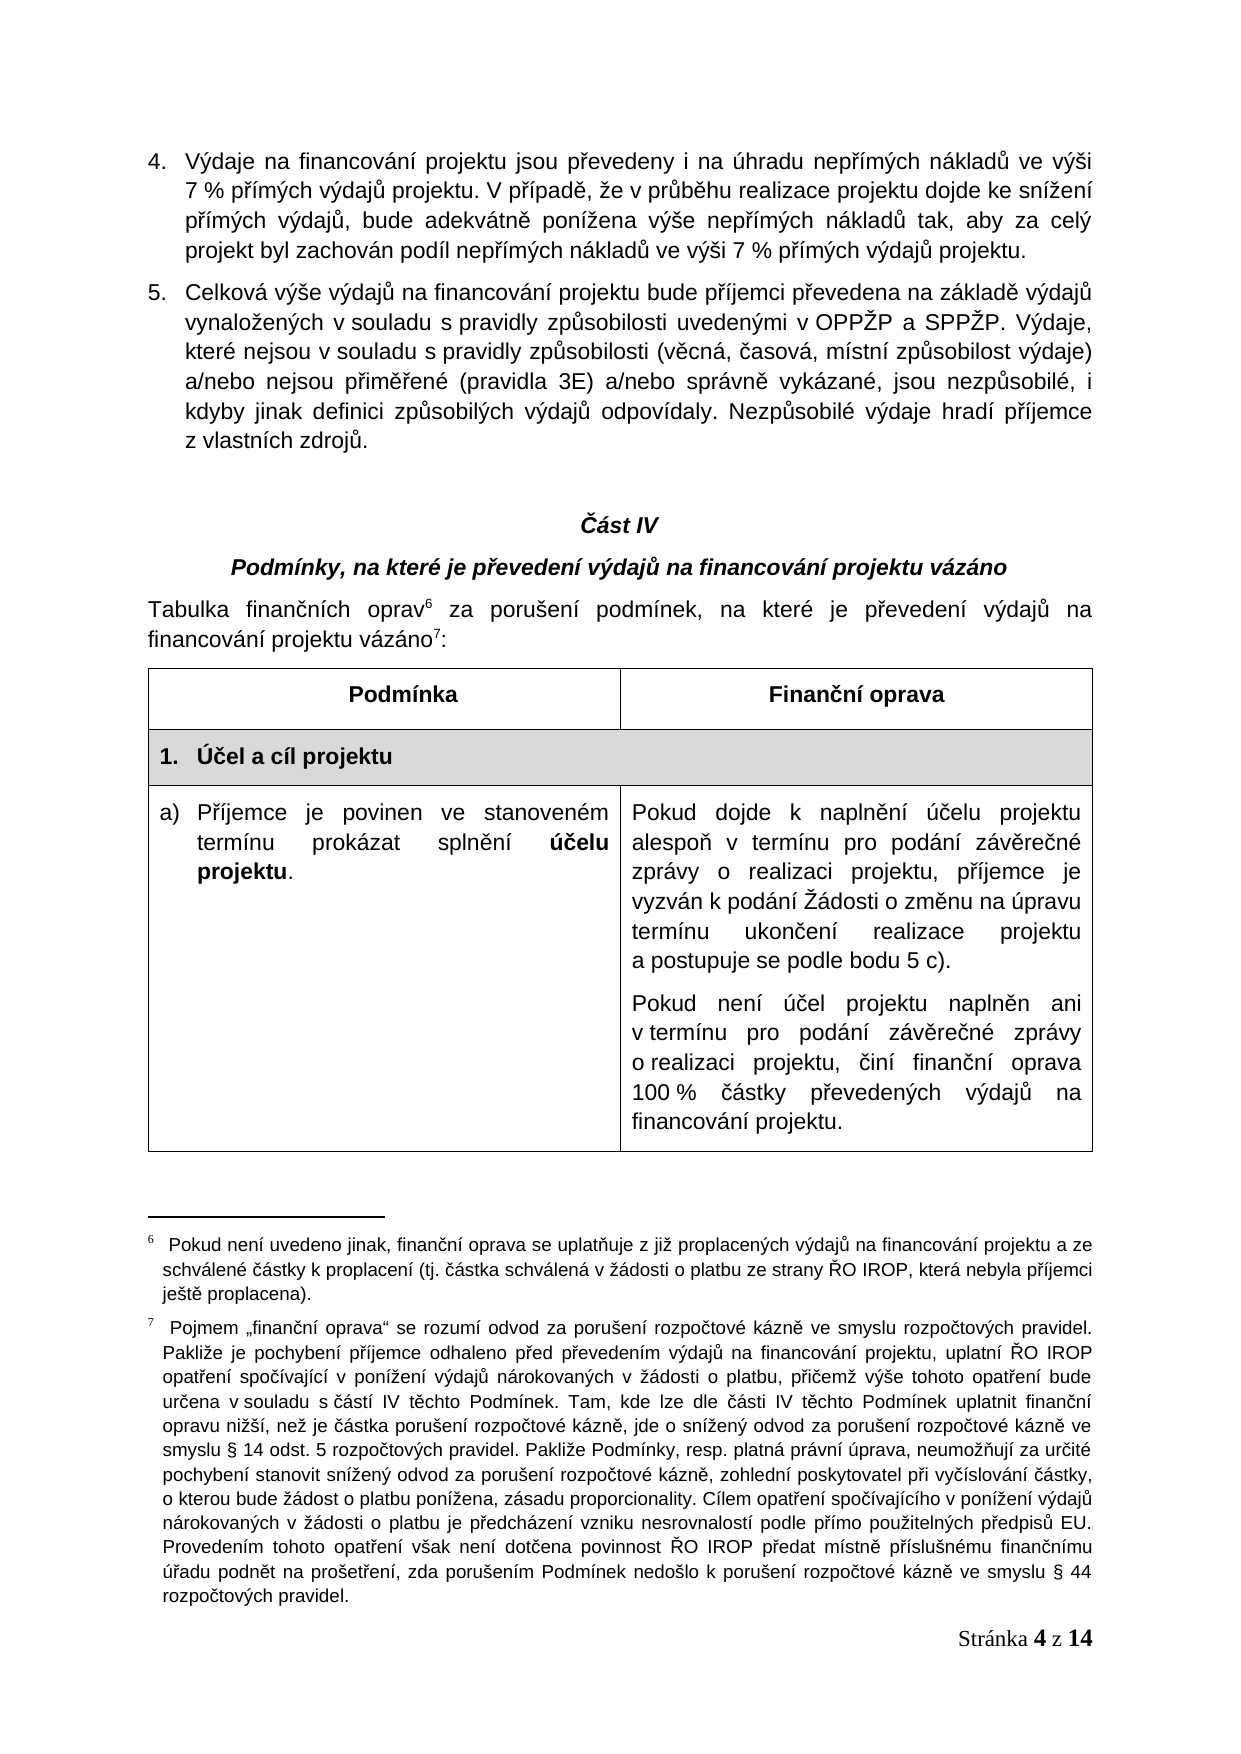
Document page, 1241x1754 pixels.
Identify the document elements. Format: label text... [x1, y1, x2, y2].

table_header Finanční oprava [621, 669, 1092, 729]
table_cell Příjemce je povinen ve stanoveném termínu prokázat splnění účelu projektu. [149, 786, 620, 1151]
table_header Podmínka [149, 669, 620, 729]
subtitle Část IV [148, 512, 1093, 538]
list Celková výše výdajů na financování projektu bude příjemci převedena na základě výdajů vynaložených v souladu s pravidly způsobilosti uvedenými v OPPŽP a SPPŽP. Výdaje, které nejsou v souladu s pravidly způsobilosti (věcná, časová, místní způsobilost výdaje) a/nebo nejsou přiměřené (pravidla 3E) a/nebo správně vykázané, jsou nezpůsobilé, i kdyby jinak definici způsobilých výdajů odpovídaly. Nezpůsobilé výdaje hradí příjemce z vlastních zdrojů. [148, 279, 1093, 454]
list Výdaje na financování projektu jsou převedeny i na úhradu nepřímých nákladů ve výši 7 % přímých výdajů projektu. V případě, že v průběhu realizace projektu dojde ke snížení přímých výdajů, bude adekvátně ponížena výše nepřímých nákladů tak, aby za celý projekt byl zachován podíl nepřímých nákladů ve výši 7 % přímých výdajů projektu. [148, 148, 1093, 263]
table_cell Pokud dojde k naplnění účelu projektu alespoň v termínu pro podání závěrečné zprávy o realizaci projektu, příjemce je vyzván k podání Žádosti o změnu na úpravu termínu ukončení realizace projektu a postupuje se podle bodu 5 c). Pokud není účel projektu naplněn ani v termínu pro podání závěrečné zprávy o realizaci projektu, činí finanční oprava 100 % částky převedených výdajů na financování projektu. [621, 786, 1092, 1151]
text Tabulka finančních oprav za porušení podmínek, na které je převedení výdajů na financování projektu vázáno: [148, 596, 1093, 652]
table_cell Účel a cíl projektu [149, 730, 1092, 785]
subtitle Podmínky, na které je převedení výdajů na financování projektu vázáno [148, 554, 1093, 580]
